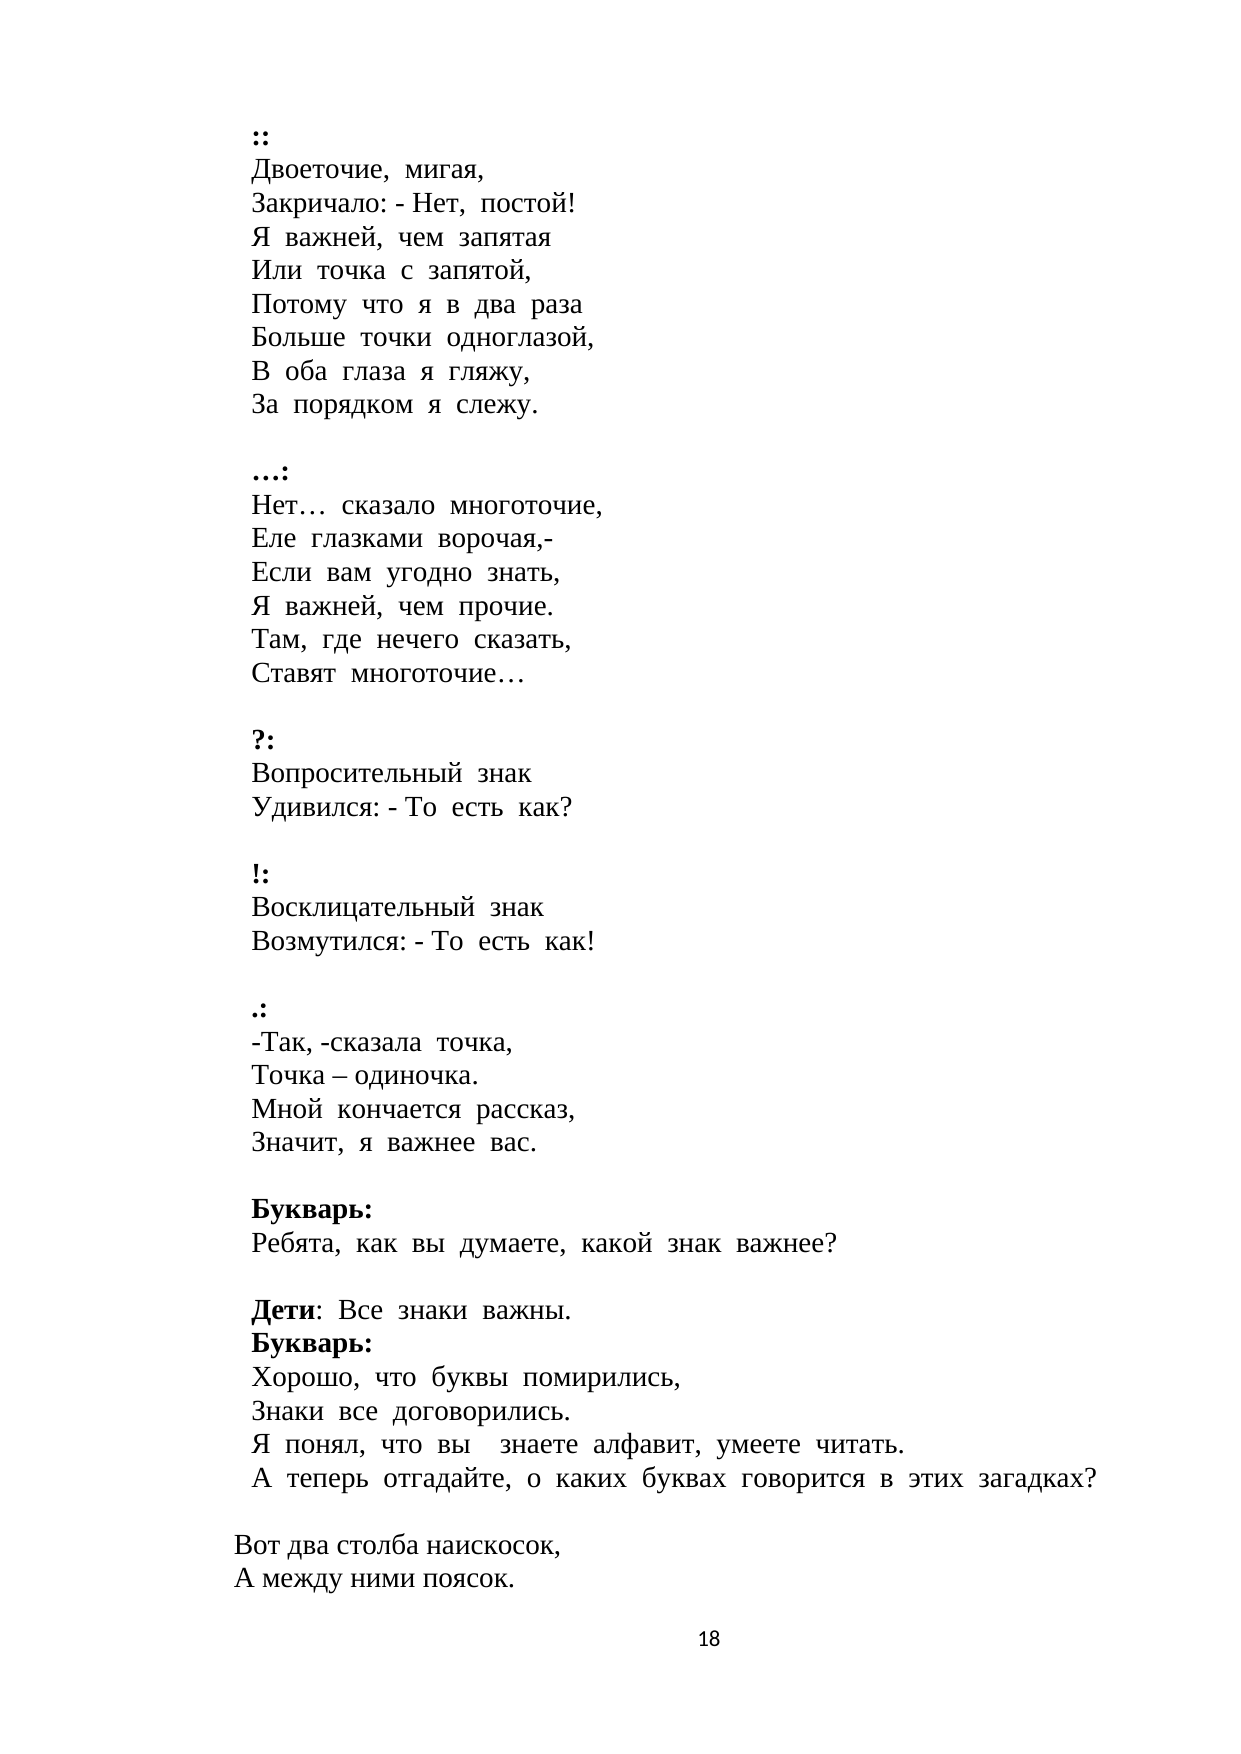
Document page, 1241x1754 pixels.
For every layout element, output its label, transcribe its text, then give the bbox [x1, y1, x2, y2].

text Двоеточие, мигая, [177, 152, 1240, 185]
text -Так, -сказала точка, [177, 1024, 1240, 1057]
text Если вам угодно знать, [177, 554, 1240, 588]
text ?: [177, 722, 1240, 755]
text Хорошо, что буквы помирились, [177, 1359, 1240, 1393]
text :: [177, 118, 1240, 152]
text А между ними поясок. [177, 1560, 1240, 1594]
text Точка – одиночка. [177, 1057, 1240, 1091]
text Букварь: [177, 1326, 1240, 1359]
text Мной кончается рассказ, [177, 1091, 1240, 1124]
text Ребята, как вы думаете, какой знак важнее? [177, 1225, 1240, 1258]
text За порядком я слежу. [177, 386, 1240, 420]
text А теперь отгадайте, о каких буквах говорится в этих загадках? [177, 1460, 1240, 1493]
text Восклицательный знак [177, 889, 1240, 923]
text Я важней, чем прочие. [177, 588, 1240, 621]
text .: [177, 990, 1240, 1024]
text Закричало: - Нет, постой! [177, 185, 1240, 219]
text Ставят многоточие… [177, 655, 1240, 688]
text Еле глазками ворочая,- [177, 521, 1240, 554]
text Возмутился: - То есть как! [177, 923, 1240, 957]
text Потому что я в два раза [177, 286, 1240, 319]
text Вот два столба наискосок, [177, 1527, 1240, 1560]
text Или точка с запятой, [177, 252, 1240, 286]
text Я понял, что вы знаете алфавит, умеете читать. [177, 1426, 1240, 1460]
text Значит, я важнее вас. [177, 1124, 1240, 1158]
text Букварь: [177, 1191, 1240, 1225]
text В оба глаза я гляжу, [177, 353, 1240, 386]
text Знаки все договорились. [177, 1393, 1240, 1426]
text Нет… сказало многоточие, [177, 487, 1240, 521]
text !: [177, 856, 1240, 889]
text Вопросительный знак [177, 755, 1240, 789]
text Дети: Все знаки важны. [177, 1292, 1240, 1326]
text Я важней, чем запятая [177, 219, 1240, 252]
text Там, где нечего сказать, [177, 621, 1240, 655]
text …: [177, 453, 1240, 487]
text Удивился: - То есть как? [177, 789, 1240, 822]
text Больше точки одноглазой, [177, 319, 1240, 353]
